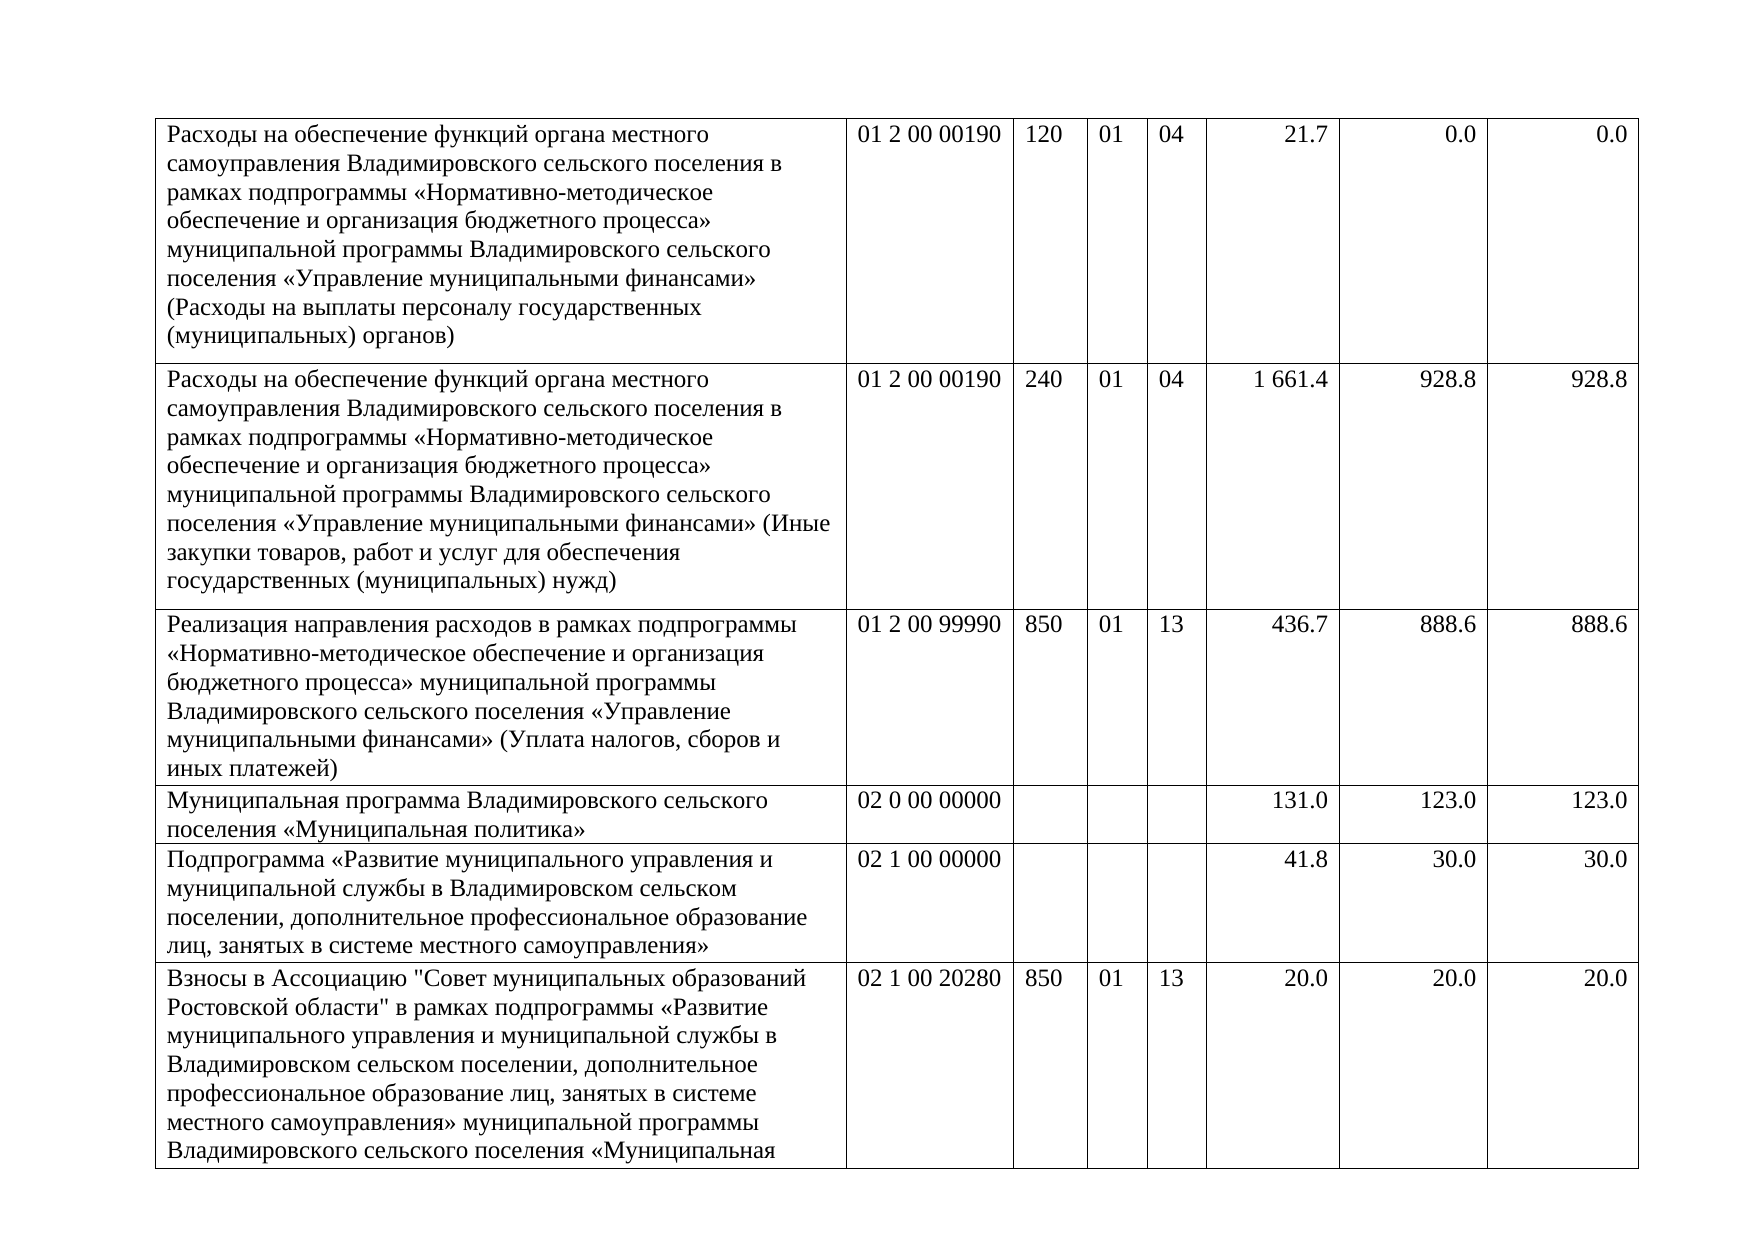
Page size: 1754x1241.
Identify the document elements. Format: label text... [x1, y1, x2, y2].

table_cell 240 [1014, 364, 1087, 608]
table_cell 02 0 00 00000 [847, 786, 1013, 843]
table_cell [1014, 844, 1087, 962]
table_cell 01 2 00 00190 [847, 119, 1013, 363]
table_cell 13 [1148, 610, 1206, 784]
table_cell 21.7 [1207, 119, 1339, 363]
table_cell 41.8 [1207, 844, 1339, 962]
table_cell 850 [1014, 963, 1087, 1168]
table_cell 02 1 00 20280 [847, 963, 1013, 1168]
table_cell 131.0 [1207, 786, 1339, 843]
table_cell 888.6 [1488, 610, 1638, 784]
table_cell 123.0 [1488, 786, 1638, 843]
table_cell 20.0 [1488, 963, 1638, 1168]
table_cell 928.8 [1340, 364, 1487, 608]
table_cell Расходы на обеспечение функций органа местного самоуправления Владимировского сельского поселения в рамках подпрограммы «Нормативно-методическое обеспечение и организация бюджетного процесса» муниципальной программы Владимировского сельского поселения «Управление муниципальными финансами» (Расходы на выплаты персоналу государственных (муниципальных) органов) [156, 119, 846, 363]
table_cell Реализация направления расходов в рамках подпрограммы «Нормативно-методическое обеспечение и организация бюджетного процесса» муниципальной программы Владимировского сельского поселения «Управление муниципальными финансами» (Уплата налогов, сборов и иных платежей) [156, 610, 846, 784]
table_cell Подпрограмма «Развитие муниципального управления и муниципальной службы в Владимировском сельском поселении, дополнительное профессиональное образование лиц, занятых в системе местного самоуправления» [156, 844, 846, 962]
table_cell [156, 963, 846, 1168]
table_cell 01 [1088, 364, 1147, 608]
table_cell 123.0 [1340, 786, 1487, 843]
table_cell 30.0 [1340, 844, 1487, 962]
table_cell 1 661.4 [1207, 364, 1339, 608]
table_cell 13 [1148, 963, 1206, 1168]
table_cell 01 [1088, 610, 1147, 784]
table_cell 30.0 [1488, 844, 1638, 962]
table_cell 04 [1148, 119, 1206, 363]
table_cell 0.0 [1488, 119, 1638, 363]
table_cell 928.8 [1488, 364, 1638, 608]
table_cell 01 2 00 99990 [847, 610, 1013, 784]
table_cell [1088, 786, 1147, 843]
table_cell 888.6 [1340, 610, 1487, 784]
table_cell [1148, 844, 1206, 962]
table_cell 20.0 [1207, 963, 1339, 1168]
table_cell 01 2 00 00190 [847, 364, 1013, 608]
table_cell 04 [1148, 364, 1206, 608]
table_cell Муниципальная программа Владимировского сельского поселения «Муниципальная политика» [156, 786, 846, 843]
table_cell [1014, 786, 1087, 843]
table_cell 20.0 [1340, 963, 1487, 1168]
table_cell 120 [1014, 119, 1087, 363]
table_cell Расходы на обеспечение функций органа местного самоуправления Владимировского сельского поселения в рамках подпрограммы «Нормативно-методическое обеспечение и организация бюджетного процесса» муниципальной программы Владимировского сельского поселения «Управление муниципальными финансами» (Иные закупки товаров, работ и услуг для обеспечения государственных (муниципальных) нужд) [156, 364, 846, 608]
table_cell [1148, 786, 1206, 843]
table_cell 850 [1014, 610, 1087, 784]
table_cell [1088, 844, 1147, 962]
table_cell 01 [1088, 963, 1147, 1168]
table_cell 01 [1088, 119, 1147, 363]
table_cell 0.0 [1340, 119, 1487, 363]
table_cell 436.7 [1207, 610, 1339, 784]
table_cell 02 1 00 00000 [847, 844, 1013, 962]
